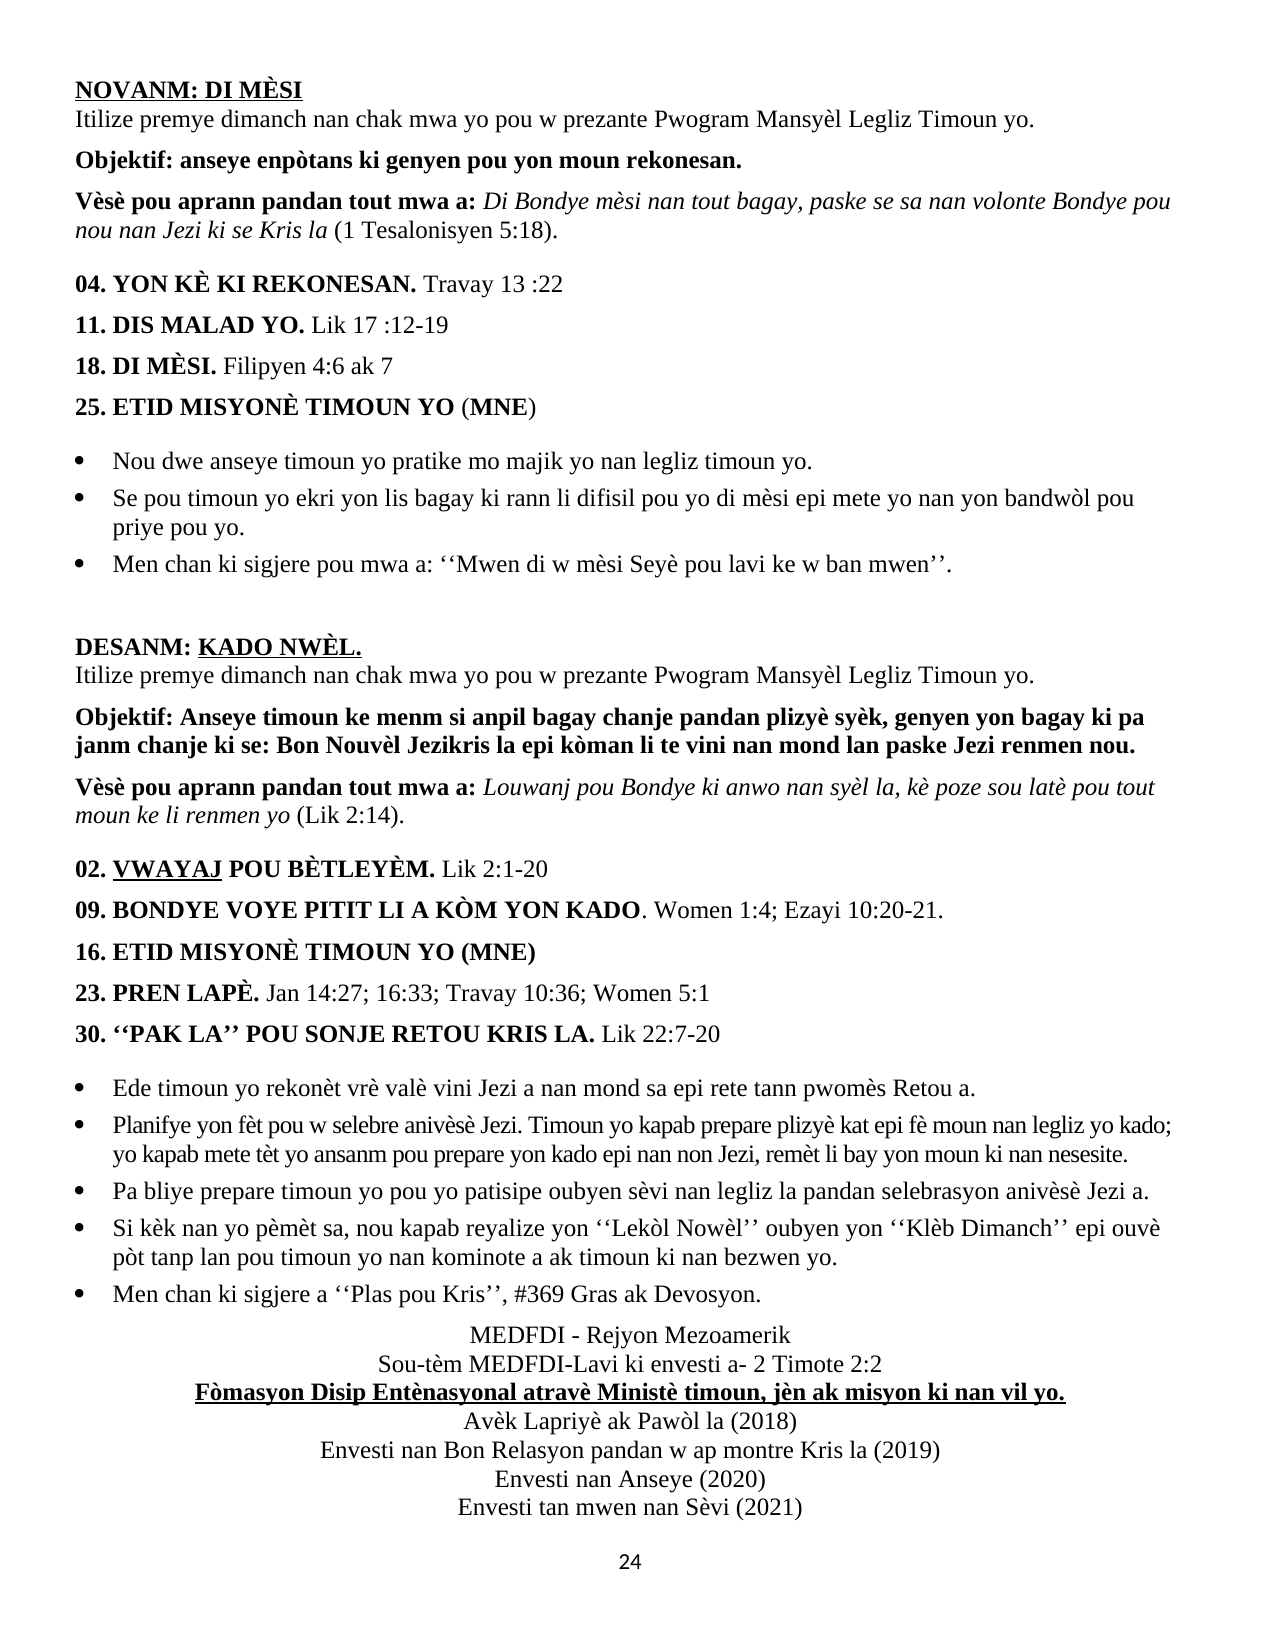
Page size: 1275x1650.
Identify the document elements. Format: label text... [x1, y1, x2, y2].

text Objektif: Anseye timoun ke menm si anpil bagay chanje pandan plizyè syèk, genyen yon bagay ki pa janm chanje ki se: Bon Nouvèl Jezikris la epi kòman li te vini nan mond lan paske Jezi renmen nou. [75, 702, 1185, 759]
text 18. DI MÈSI. Filipyen 4:6 ak 7 [75, 351, 1185, 380]
list Si kèk nan yo pèmèt sa, nou kapab reyalize yon ‘‘Lekòl Nowèl’’ oubyen yon ‘‘Klèb Dimanch’’ epi ouvè pòt tanp lan pou timoun yo nan kominote a ak timoun ki nan bezwen yo. [75, 1213, 1185, 1270]
list Ede timoun yo rekonèt vrè valè vini Jezi a nan mond sa epi rete tann pwomès Retou a. [75, 1073, 1185, 1102]
list Se pou timoun yo ekri yon lis bagay ki rann li difisil pou yo di mèsi epi mete yo nan yon bandwòl pou priye pou yo. [75, 483, 1185, 541]
text Envesti nan Anseye (2020) [75, 1464, 1185, 1492]
text Vèsè pou aprann pandan tout mwa a: Di Bondye mèsi nan tout bagay, paske se sa nan volonte Bondye pou nou nan Jezi ki se Kris la (1 Tesalonisyen 5:18). [75, 186, 1185, 244]
text Sou-tèm MEDFDI-Lavi ki envesti a- 2 Timote 2:2 [75, 1349, 1185, 1377]
text 11. DIS MALAD YO. Lik 17 :12-19 [75, 310, 1185, 339]
text Envesti tan mwen nan Sèvi (2021) [75, 1492, 1185, 1521]
text 09. BONDYE VOYE PITIT LI A KÒM YON KADO. Women 1:4; Ezayi 10:20-21. [75, 895, 1185, 924]
text 16. ETID MISYONÈ TIMOUN YO (MNE) [75, 937, 1185, 965]
text Vèsè pou aprann pandan tout mwa a: Louwanj pou Bondye ki anwo nan syèl la, kè poze sou latè pou tout moun ke li renmen yo (Lik 2:14). [75, 772, 1185, 829]
text 02. VWAYAJ POU BÈTLEYÈM. Lik 2:1-20 [75, 854, 1185, 883]
text 30. ‘‘PAK LA’’ POU SONJE RETOU KRIS LA. Lik 22:7-20 [75, 1019, 1185, 1048]
text Fòmasyon Disip Entènasyonal atravè Ministè timoun, jèn ak misyon ki nan vil yo. [75, 1377, 1185, 1406]
text NOVANM: DI MÈSI Itilize premye dimanch nan chak mwa yo pou w prezante Pwogram Mansyèl Legliz Timoun yo. [75, 75, 1185, 132]
text Objektif: anseye enpòtans ki genyen pou yon moun rekonesan. [75, 145, 1185, 174]
text 23. PREN LAPÈ. Jan 14:27; 16:33; Travay 10:36; Women 5:1 [75, 978, 1185, 1007]
list Men chan ki sigjere a ‘‘Plas pou Kris’’, #369 Gras ak Devosyon. [75, 1279, 1185, 1307]
list Planifye yon fèt pou w selebre anivèsè Jezi. Timoun yo kapab prepare plizyè kat epi fè moun nan legliz yo kado; yo kapab mete tèt yo ansanm pou prepare yon kado epi nan non Jezi, remèt li bay yon moun ki nan nesesite. [75, 1110, 1185, 1167]
text MEDFDI - Rejyon Mezoamerik [75, 1320, 1185, 1349]
text DESANM: KADO NWÈL. Itilize premye dimanch nan chak mwa yo pou w prezante Pwogram Mansyèl Legliz Timoun yo. [75, 632, 1185, 689]
list Nou dwe anseye timoun yo pratike mo majik yo nan legliz timoun yo. [75, 446, 1185, 475]
text Envesti nan Bon Relasyon pandan w ap montre Kris la (2019) [75, 1435, 1185, 1464]
text 04. YON KÈ KI REKONESAN. Travay 13 :22 [75, 269, 1185, 297]
list Pa bliye prepare timoun yo pou yo patisipe oubyen sèvi nan legliz la pandan selebrasyon anivèsè Jezi a. [75, 1176, 1185, 1204]
list Men chan ki sigjere pou mwa a: ‘‘Mwen di w mèsi Seyè pou lavi ke w ban mwen’’. [75, 549, 1185, 578]
text Avèk Lapriyè ak Pawòl la (2018) [75, 1406, 1185, 1435]
text 25. ETID MISYONÈ TIMOUN YO (MNE) [75, 392, 1185, 421]
